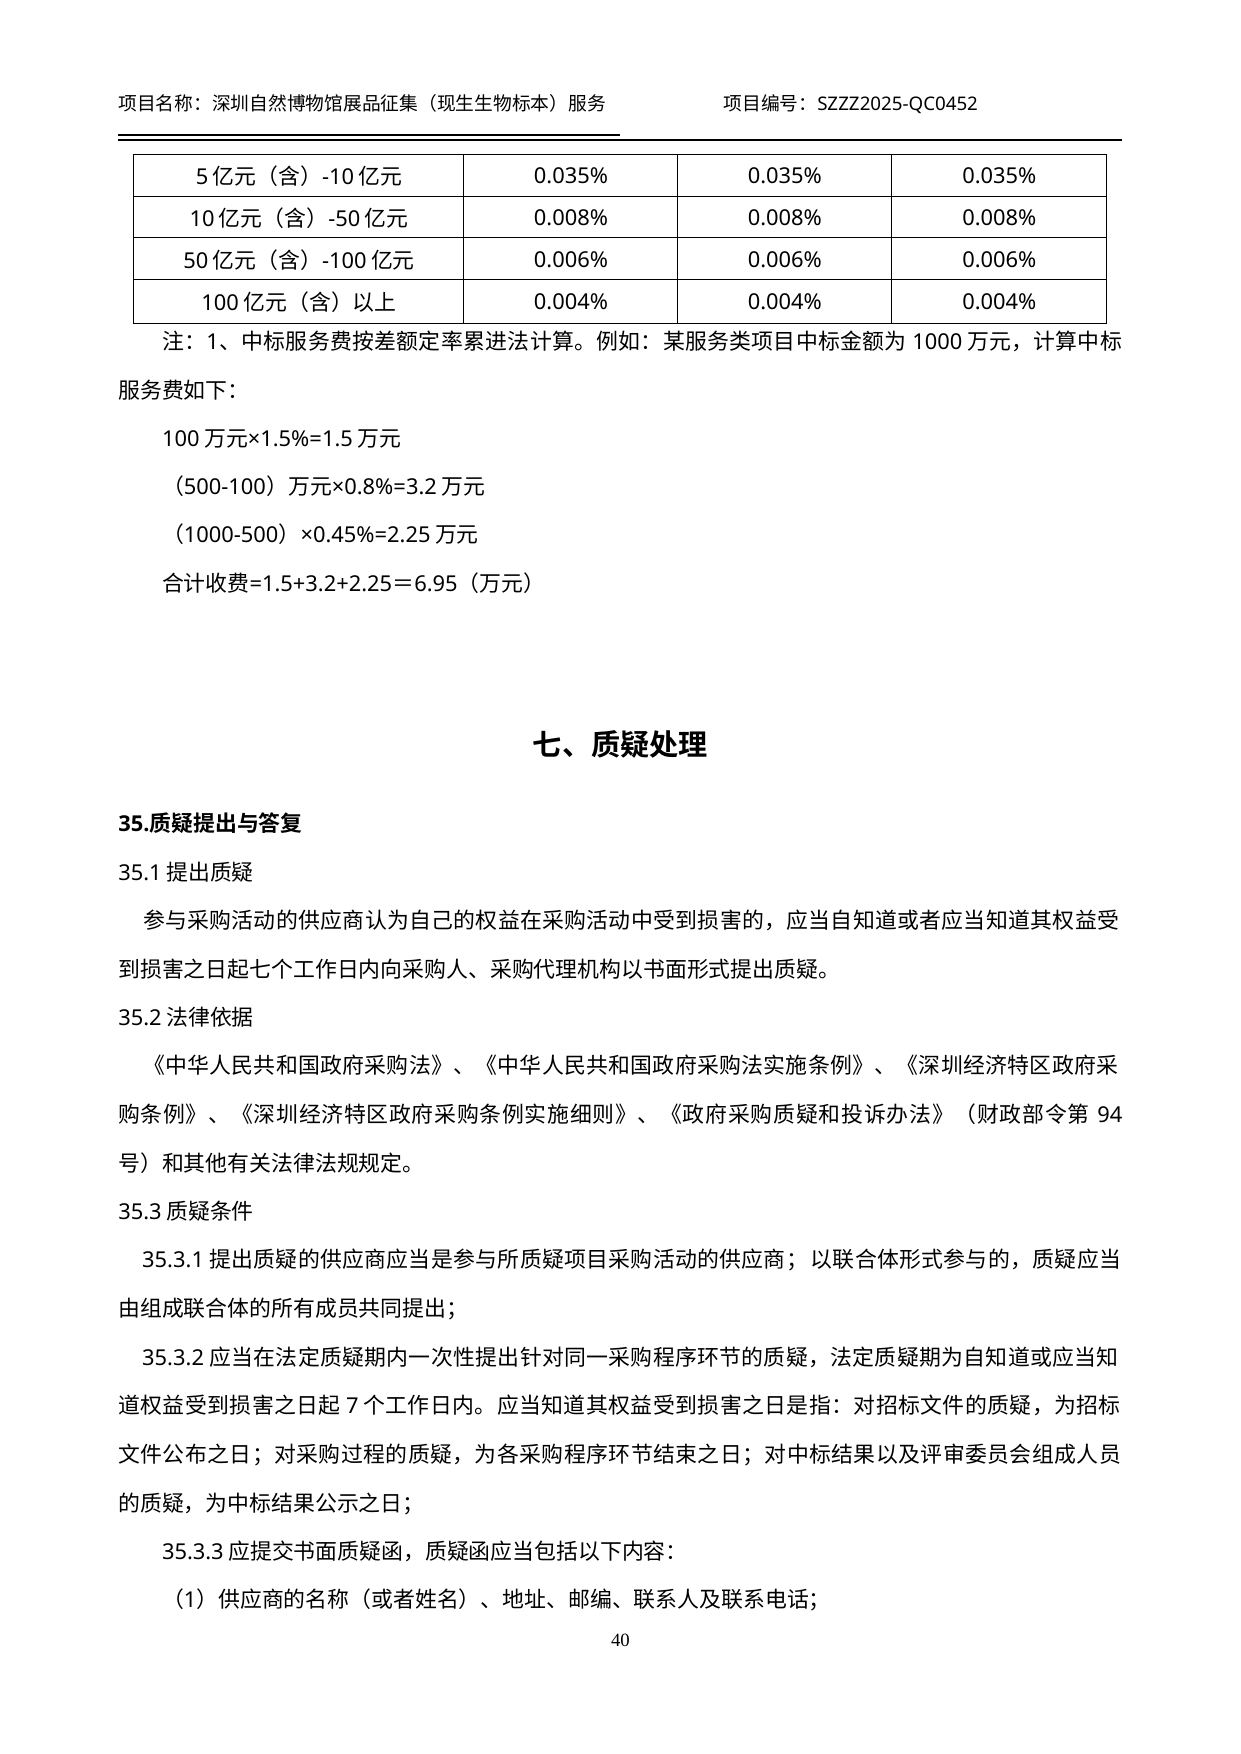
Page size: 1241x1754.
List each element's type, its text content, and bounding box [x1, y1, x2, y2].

table_cell 0.035% [464, 155, 677, 196]
text 35.3质疑条件 [118, 1194, 1122, 1226]
table_cell 0.004% [464, 280, 677, 322]
text 35.3.1提出质疑的供应商应当是参与所质疑项目采购活动的供应商；以联合体形式参与的，质疑应当由组成联合体的所有成员共同提出； [118, 1242, 1122, 1323]
text 合计收费=1.5+3.2+2.25＝6.95（万元） [118, 566, 1122, 598]
table_cell 0.035% [678, 155, 891, 196]
text 35.质疑提出与答复 [118, 806, 1122, 838]
table_cell 50亿元（含）-100亿元 [134, 238, 463, 279]
table_cell 0.006% [678, 238, 891, 279]
text 35.3.2应当在法定质疑期内一次性提出针对同一采购程序环节的质疑，法定质疑期为自知道或应当知道权益受到损害之日起7个工作日内。应当知道其权益受到损害之日是指：对招标文件的质疑，为招标文件公布之日；对采购过程的质疑，为各采购程序环节结束之日；对中标结果以及评审委员会组成人员的质疑，为中标结果公示之日； [118, 1339, 1122, 1518]
text （1000-500）×0.45%=2.25万元 [118, 517, 1122, 550]
text 《中华人民共和国政府采购法》、《中华人民共和国政府采购法实施条例》、《深圳经济特区政府采购条例》、《深圳经济特区政府采购条例实施细则》、《政府采购质疑和投诉办法》（财政部令第94号）和其他有关法律法规规定。 [118, 1048, 1122, 1178]
text 35.3.3应提交书面质疑函，质疑函应当包括以下内容： [118, 1534, 1122, 1566]
text （1）供应商的名称（或者姓名）、地址、邮编、联系人及联系电话； [118, 1582, 1122, 1614]
table_cell 0.004% [892, 280, 1106, 322]
text 注：1、中标服务费按差额定率累进法计算。例如：某服务类项目中标金额为1000万元，计算中标服务费如下： [118, 323, 1122, 405]
table_cell 0.008% [892, 197, 1106, 237]
table_cell 0.008% [464, 197, 677, 237]
table_cell 0.006% [892, 238, 1106, 279]
table_cell 0.035% [892, 155, 1106, 196]
text 35.1提出质疑 [118, 854, 1122, 887]
table_cell 0.006% [464, 238, 677, 279]
table_cell 10亿元（含）-50亿元 [134, 197, 463, 237]
subtitle 七、质疑处理 [118, 710, 1122, 775]
table_cell 0.004% [678, 280, 891, 322]
table_cell 100亿元（含）以上 [134, 280, 463, 322]
text （500-100）万元×0.8%=3.2万元 [118, 469, 1122, 501]
text 35.2法律依据 [118, 999, 1122, 1032]
text 参与采购活动的供应商认为自己的权益在采购活动中受到损害的，应当自知道或者应当知道其权益受到损害之日起七个工作日内向采购人、采购代理机构以书面形式提出质疑。 [118, 902, 1122, 984]
table_cell 5亿元（含）-10亿元 [134, 155, 463, 196]
text 100万元×1.5%=1.5万元 [118, 421, 1122, 453]
table_cell 0.008% [678, 197, 891, 237]
